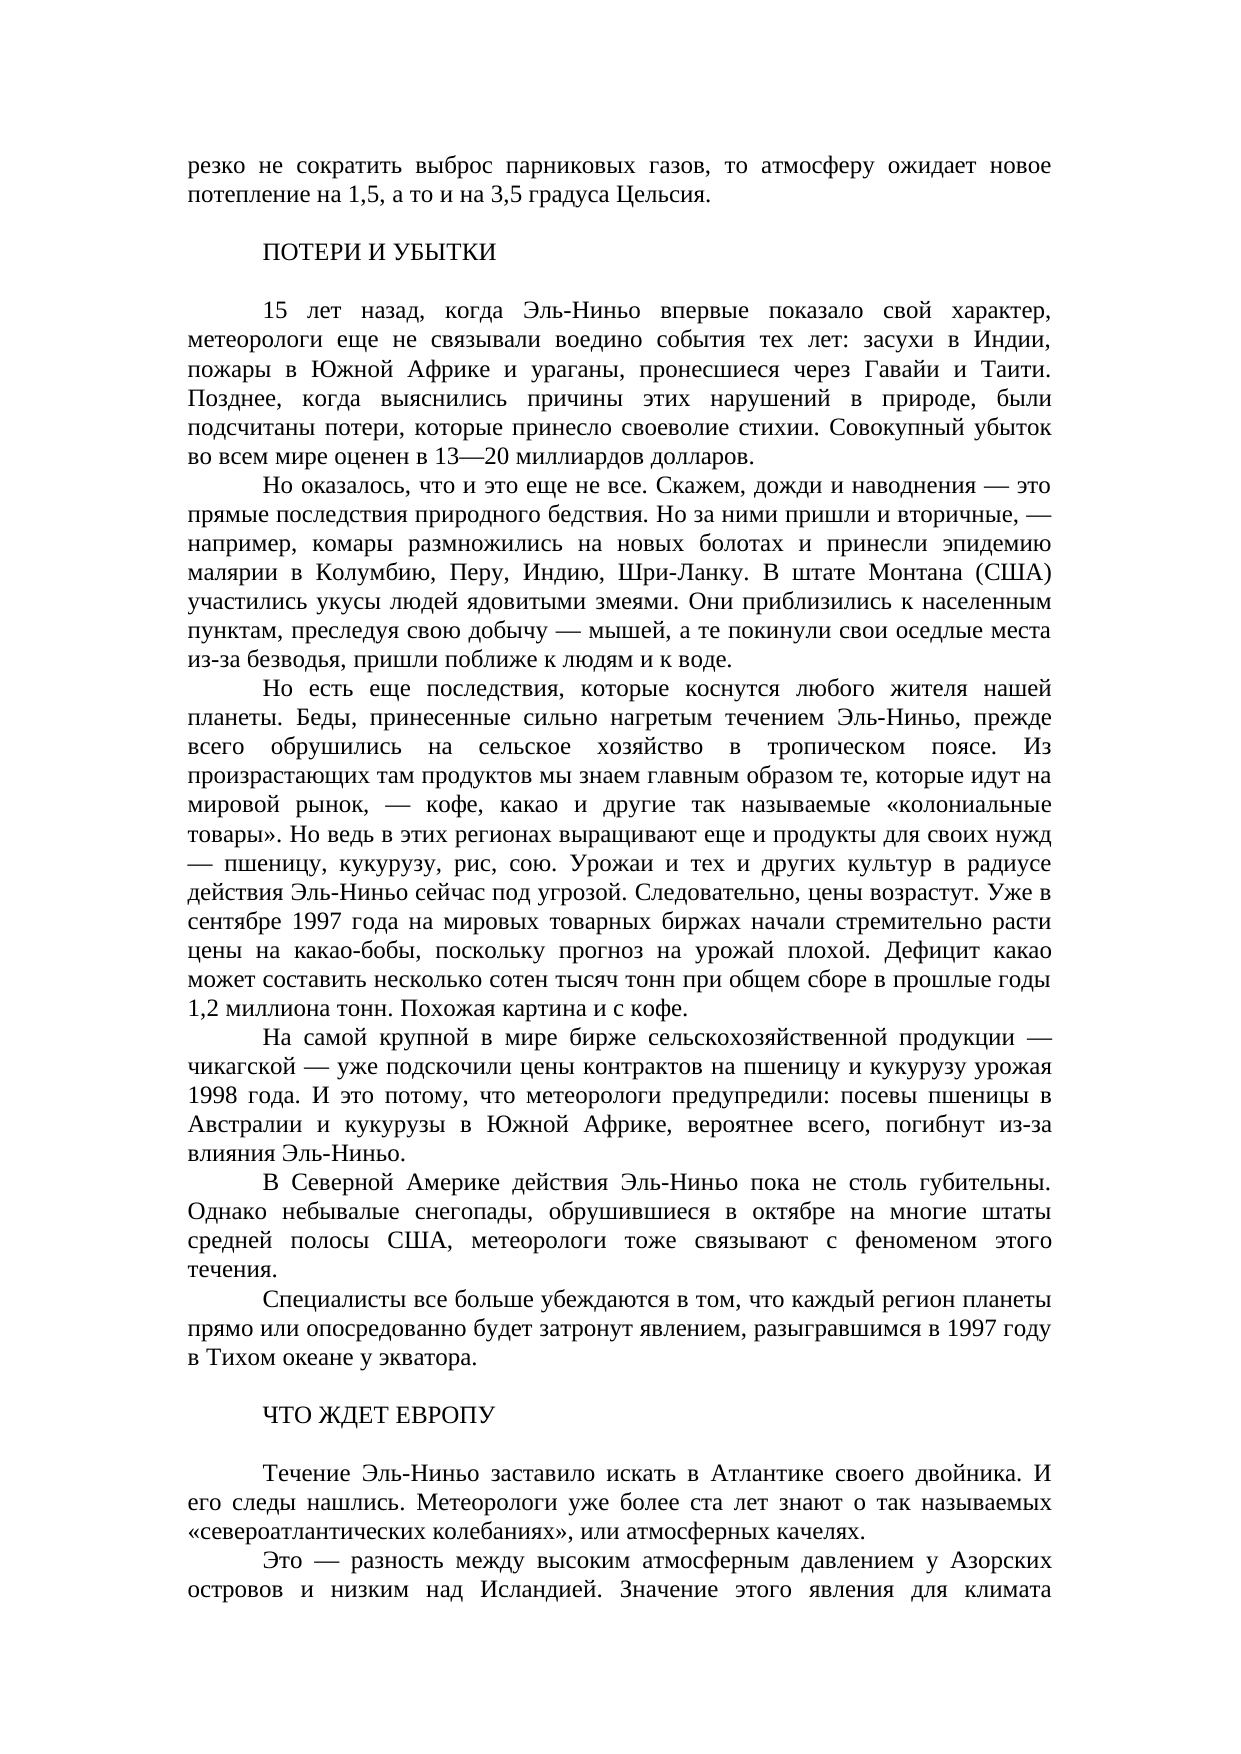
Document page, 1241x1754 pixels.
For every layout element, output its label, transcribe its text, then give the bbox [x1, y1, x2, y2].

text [187, 1545, 1053, 1603]
text Специалисты все больше убеждаются в том, что каждый регион планеты прямо или опосредованно будет затронут явлением, разыгравшимся в 1997 году в Тихом океане у экватора. [187, 1283, 1053, 1371]
text Течение Эль-Ниньо заставило искать в Атлантике своего двойника. И его следы нашлись. Метеорологи уже более ста лет знают о так называемых «североатлантических колебаниях», или атмосферных качелях. [187, 1458, 1053, 1545]
text Но оказалось, что и это еще не все. Скажем, дожди и наводнения — это прямые последствия природного бедствия. Но за ними пришли и вторичные, — например, комары размножились на новых болотах и принесли эпидемию малярии в Колумбию, Перу, Индию, Шри-Ланку. В штате Монтана (США) участились укусы людей ядовитыми змеями. Они приблизились к населенным пунктам, преследуя свою добычу — мышей, а те покинули свои оседлые места из-за безводья, пришли поближе к людям и к воде. [187, 470, 1053, 673]
text ЧТО ЖДЕТ ЕВРОПУ [187, 1400, 1053, 1429]
text 15 лет назад, когда Эль-Ниньо впервые показало свой характер, метеорологи еще не связывали воедино события тех лет: засухи в Индии, пожары в Южной Африке и ураганы, пронесшиеся через Гавайи и Таити. Позднее, когда выяснились причины этих нарушений в природе, были подсчитаны потери, которые принесло своеволие стихии. Совокупный убыток во всем мире оценен в 13—20 миллиардов долларов. [187, 295, 1053, 470]
text ПОТЕРИ И УБЫТКИ [187, 237, 1053, 266]
text Но есть еще последствия, которые коснутся любого жителя нашей планеты. Беды, принесенные сильно нагретым течением Эль-Ниньо, прежде всего обрушились на сельское хозяйство в тропическом поясе. Из произрастающих там продуктов мы знаем главным образом те, которые идут на мировой рынок, — кофе, какао и другие так называемые «колониальные товары». Но ведь в этих регионах выращивают еще и продукты для своих нужд — пшеницу, кукурузу, рис, сою. Урожаи и тех и других культур в радиусе действия Эль-Ниньо сейчас под угрозой. Следовательно, цены возрастут. Уже в сентябре 1997 года на мировых товарных биржах начали стремительно расти цены на какао-бобы, поскольку прогноз на урожай плохой. Дефицит какао может составить несколько сотен тысяч тонн при общем сборе в прошлые годы 1,2 миллиона тонн. Похожая картина и с кофе. [187, 673, 1053, 1022]
text На самой крупной в мире бирже сельскохозяйственной продукции — чикагской — уже подскочили цены контрактов на пшеницу и кукурузу урожая 1998 года. И это потому, что метеорологи предупредили: посевы пшеницы в Австралии и кукурузы в Южной Африке, вероятнее всего, погибнут из-за влияния Эль-Ниньо. [187, 1022, 1053, 1167]
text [187, 150, 1053, 208]
text В Северной Америке действия Эль-Ниньо пока не столь губительны. Однако небывалые снегопады, обрушившиеся в октябре на многие штаты средней полосы США, метеорологи тоже связывают с феноменом этого течения. [187, 1167, 1053, 1283]
